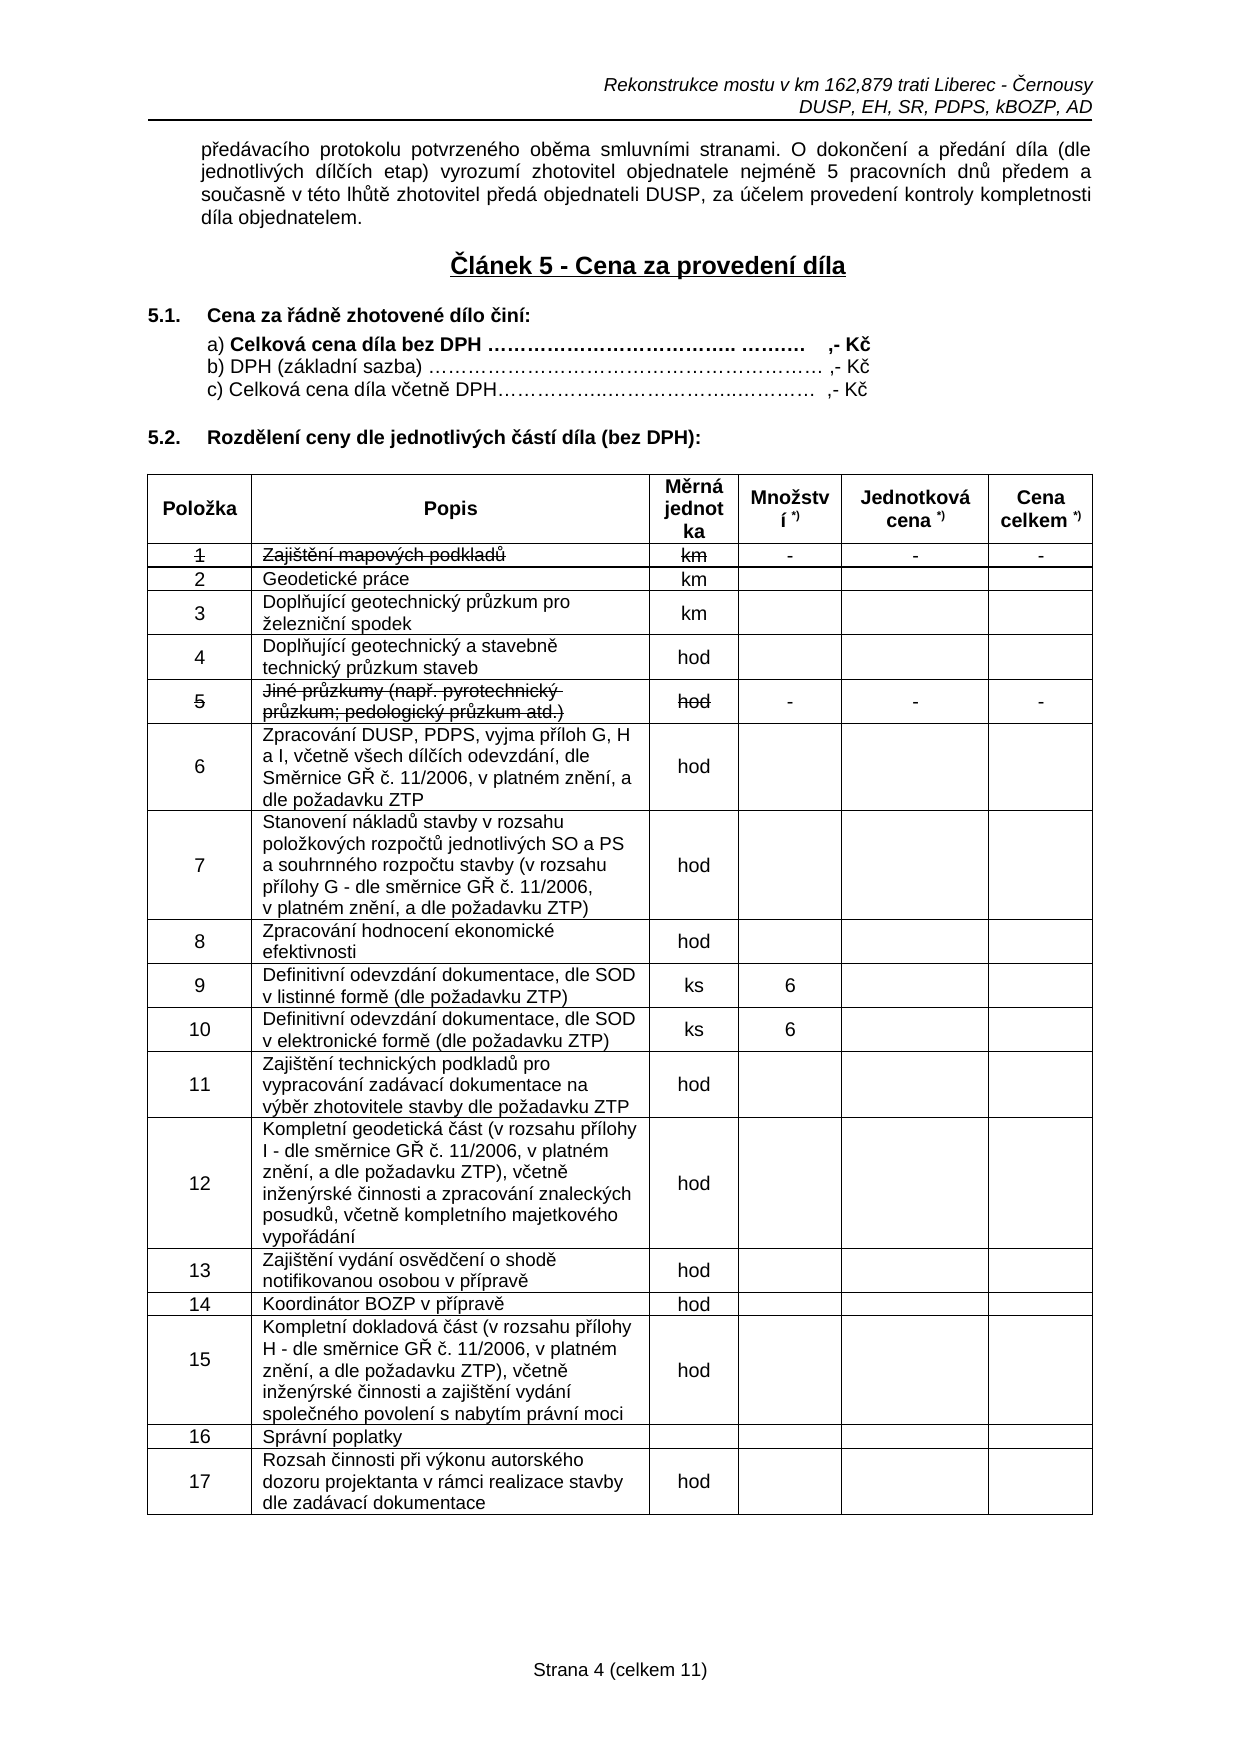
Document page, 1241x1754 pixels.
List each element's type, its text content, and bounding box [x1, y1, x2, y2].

table_cell Zpracování DUSP, PDPS, vyjma příloh G, H a I, včetně všech dílčích odevzdání, dle Směrnice GŘ č. 11/2006, v platném znění, a dle požadavku ZTP [252, 724, 649, 810]
table_cell hod [650, 1449, 738, 1514]
table_cell hod [650, 635, 738, 678]
table_cell [739, 724, 841, 810]
table_cell 8 [148, 920, 251, 963]
table_cell Geodetické práce [252, 568, 649, 590]
table_cell [739, 1425, 841, 1448]
table_cell Definitivní odevzdání dokumentace, dle SOD v elektronické formě (dle požadavku ZTP) [252, 1008, 649, 1051]
table_cell [989, 1293, 1092, 1315]
table_cell Definitivní odevzdání dokumentace, dle SOD v listinné formě (dle požadavku ZTP) [252, 964, 649, 1007]
table_cell [842, 568, 988, 590]
table_cell [989, 591, 1092, 634]
table_cell [739, 568, 841, 590]
table_header Položka [148, 475, 251, 543]
text 5.1. Cena za řádně zhotovené dílo činí: [148, 304, 1092, 326]
table_cell - [842, 680, 988, 723]
table_cell [989, 1118, 1092, 1247]
table_cell [989, 1316, 1092, 1424]
table_cell Zajištění vydání osvědčení o shodě notifikovanou osobou v přípravě [252, 1249, 649, 1292]
table_cell Kompletní geodetická část (v rozsahu přílohy I - dle směrnice GŘ č. 11/2006, v platném znění, a dle požadavku ZTP), včetně inženýrské činnosti a zpracování znaleckých posudků, včetně kompletního majetkového vypořádání [252, 1118, 649, 1247]
table_cell 10 [148, 1008, 251, 1051]
table_cell hod [650, 1316, 738, 1424]
table_cell hod [650, 680, 738, 723]
table_cell 9 [148, 964, 251, 1007]
table_cell 13 [148, 1249, 251, 1292]
table_cell 6 [148, 724, 251, 810]
table_header Cena celkem *) [989, 475, 1092, 543]
table_cell [842, 635, 988, 678]
table_cell - [989, 544, 1092, 566]
table_cell Zajištění mapových podkladů [252, 544, 649, 566]
table_cell [989, 920, 1092, 963]
table_cell 6 [739, 1008, 841, 1051]
table_cell [739, 1052, 841, 1117]
subtitle Článek 5 - Cena za provedení díla [204, 251, 1092, 280]
table_cell [989, 1249, 1092, 1292]
table_cell - [989, 680, 1092, 723]
table_cell 16 [148, 1425, 251, 1448]
table_cell [842, 1449, 988, 1514]
table_cell [739, 1293, 841, 1315]
table_cell [989, 811, 1092, 919]
table_cell 2 [148, 568, 251, 590]
table_cell Zpracování hodnocení ekonomické efektivnosti [252, 920, 649, 963]
table_cell 5 [148, 680, 251, 723]
table_cell [842, 811, 988, 919]
table_cell Rozsah činnosti při výkonu autorského dozoru projektanta v rámci realizace stavby dle zadávací dokumentace [252, 1449, 649, 1514]
table_cell [650, 1425, 738, 1448]
table_cell [842, 964, 988, 1007]
table_cell [739, 635, 841, 678]
table_cell 12 [148, 1118, 251, 1247]
table_cell [842, 1316, 988, 1424]
table_cell hod [650, 724, 738, 810]
table_cell hod [650, 811, 738, 919]
table_cell [842, 591, 988, 634]
table_cell [842, 1118, 988, 1247]
table_cell km [650, 568, 738, 590]
table_header Měrná jednotka [650, 475, 738, 543]
table_cell Správní poplatky [252, 1425, 649, 1448]
table_cell hod [650, 920, 738, 963]
table_cell [842, 920, 988, 963]
table_cell 4 [148, 635, 251, 678]
table_cell Kompletní dokladová část (v rozsahu přílohy H - dle směrnice GŘ č. 11/2006, v platném znění, a dle požadavku ZTP), včetně inženýrské činnosti a zajištění vydání společného povolení s nabytím právní moci [252, 1316, 649, 1424]
table_cell [739, 1118, 841, 1247]
table_cell Doplňující geotechnický průzkum pro železniční spodek [252, 591, 649, 634]
table_cell 17 [148, 1449, 251, 1514]
table_header Popis [252, 475, 649, 543]
table_cell 1 [148, 544, 251, 566]
table_cell - [842, 544, 988, 566]
table_cell 3 [148, 591, 251, 634]
table_cell ks [650, 1008, 738, 1051]
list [148, 137, 1092, 228]
table_cell km [650, 544, 738, 566]
table_cell 6 [739, 964, 841, 1007]
table_cell [739, 920, 841, 963]
table_cell Doplňující geotechnický a stavebně technický průzkum staveb [252, 635, 649, 678]
table_cell ks [650, 964, 738, 1007]
table_cell [842, 1052, 988, 1117]
table_cell [842, 1249, 988, 1292]
text 5.2. Rozdělení ceny dle jednotlivých částí díla (bez DPH): [148, 426, 1092, 448]
table_cell [842, 1293, 988, 1315]
text b) DPH (základní sazba) …………………………………………………… ,- Kč [148, 355, 1092, 378]
table_cell km [650, 591, 738, 634]
text a) Celková cena díla bez DPH ……………………………….. …….… ,- Kč [207, 333, 1092, 355]
table_cell [739, 1449, 841, 1514]
table_cell Zajištění technických podkladů pro vypracování zadávací dokumentace na výběr zhotovitele stavby dle požadavku ZTP [252, 1052, 649, 1117]
table_cell - [739, 544, 841, 566]
table_cell [989, 1425, 1092, 1448]
text c) Celková cena díla včetně DPH……………..………………..………… ,- Kč [148, 378, 1092, 401]
table_cell hod [650, 1052, 738, 1117]
table_cell Koordinátor BOZP v přípravě [252, 1293, 649, 1315]
table_header Množství *) [739, 475, 841, 543]
table_cell Stanovení nákladů stavby v rozsahu položkových rozpočtů jednotlivých SO a PS a souhrnného rozpočtu stavby (v rozsahu přílohy G - dle směrnice GŘ č. 11/2006, v platném znění, a dle požadavku ZTP) [252, 811, 649, 919]
table_cell [842, 1008, 988, 1051]
table_cell [989, 724, 1092, 810]
table_cell - [739, 680, 841, 723]
table_cell 15 [148, 1316, 251, 1424]
table_cell hod [650, 1293, 738, 1315]
table_cell hod [650, 1118, 738, 1247]
table_cell Jiné průzkumy (např. pyrotechnický průzkum; pedologický průzkum atd.) [252, 680, 649, 723]
table_cell [989, 635, 1092, 678]
table_cell [989, 1008, 1092, 1051]
table_cell [739, 1249, 841, 1292]
table_cell 14 [148, 1293, 251, 1315]
table_cell [989, 1052, 1092, 1117]
table_cell [739, 591, 841, 634]
table_cell [989, 964, 1092, 1007]
table_cell [739, 1316, 841, 1424]
table_cell hod [650, 1249, 738, 1292]
table_cell [842, 724, 988, 810]
table_cell [989, 1449, 1092, 1514]
table_cell [842, 1425, 988, 1448]
table_cell 7 [148, 811, 251, 919]
table_header Jednotková cena *) [842, 475, 988, 543]
table_cell 11 [148, 1052, 251, 1117]
table_cell [739, 811, 841, 919]
table_cell [989, 568, 1092, 590]
